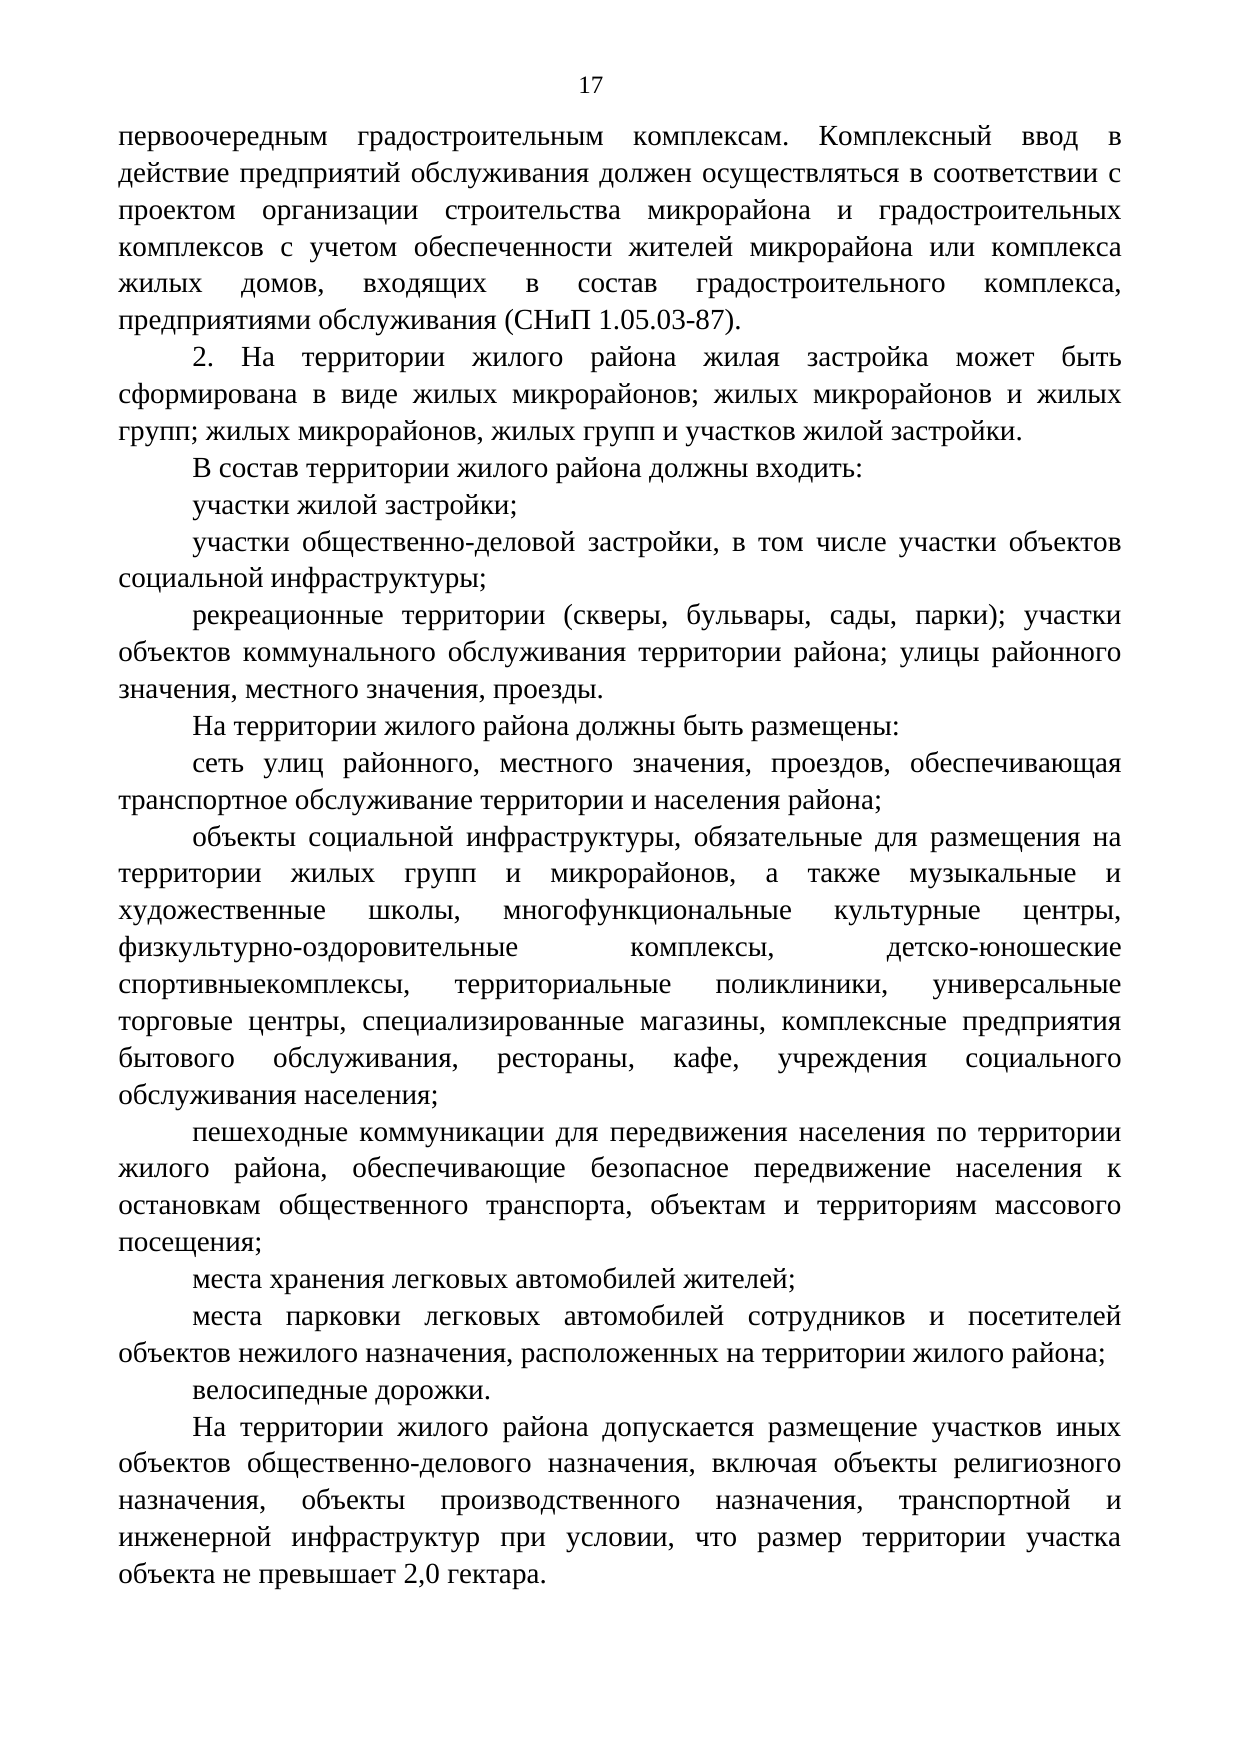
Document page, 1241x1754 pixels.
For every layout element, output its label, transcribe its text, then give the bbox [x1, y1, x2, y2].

text участки жилой застройки; [118, 487, 1122, 520]
text места парковки легковых автомобилей сотрудников и посетителей объектов нежилого назначения, расположенных на территории жилого района; [118, 1298, 1122, 1368]
text места хранения легковых автомобилей жителей; [118, 1261, 1122, 1295]
text объекты социальной инфраструктуры, обязательные для размещения на территории жилых групп и микрорайонов, а также музыкальные и художественные школы, многофункциональные культурные центры, физкультурно-оздоровительные комплексы, детско-юношеские спортивныекомплексы, территориальные поликлиники, универсальные торговые центры, специализированные магазины, комплексные предприятия бытового обслуживания, рестораны, кафе, учреждения социального обслуживания населения; [118, 819, 1122, 1110]
text На территории жилого района должны быть размещены: [118, 708, 1122, 742]
text пешеходные коммуникации для передвижения населения по территории жилого района, обеспечивающие безопасное передвижение населения к остановкам общественного транспорта, объектам и территориям массового посещения; [118, 1114, 1122, 1258]
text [118, 118, 1122, 336]
text рекреационные территории (скверы, бульвары, сады, парки); участки объектов коммунального обслуживания территории района; улицы районного значения, местного значения, проезды. [118, 597, 1122, 705]
text сеть улиц районного, местного значения, проездов, обеспечивающая транспортное обслуживание территории и населения района; [118, 745, 1122, 815]
text 2. На территории жилого района жилая застройка может быть сформирована в виде жилых микрорайонов; жилых микрорайонов и жилых групп; жилых микрорайонов, жилых групп и участков жилой застройки. [118, 339, 1122, 447]
text На территории жилого района допускается размещение участков иных объектов общественно-делового назначения, включая объекты религиозного назначения, объекты производственного назначения, транспортной и инженерной инфраструктур при условии, что размер территории участка объекта не превышает 2,0 гектара. [118, 1409, 1122, 1590]
text велосипедные дорожки. [118, 1372, 1122, 1405]
text В состав территории жилого района должны входить: [118, 450, 1122, 483]
text участки общественно-деловой застройки, в том числе участки объектов социальной инфраструктуры; [118, 524, 1122, 594]
